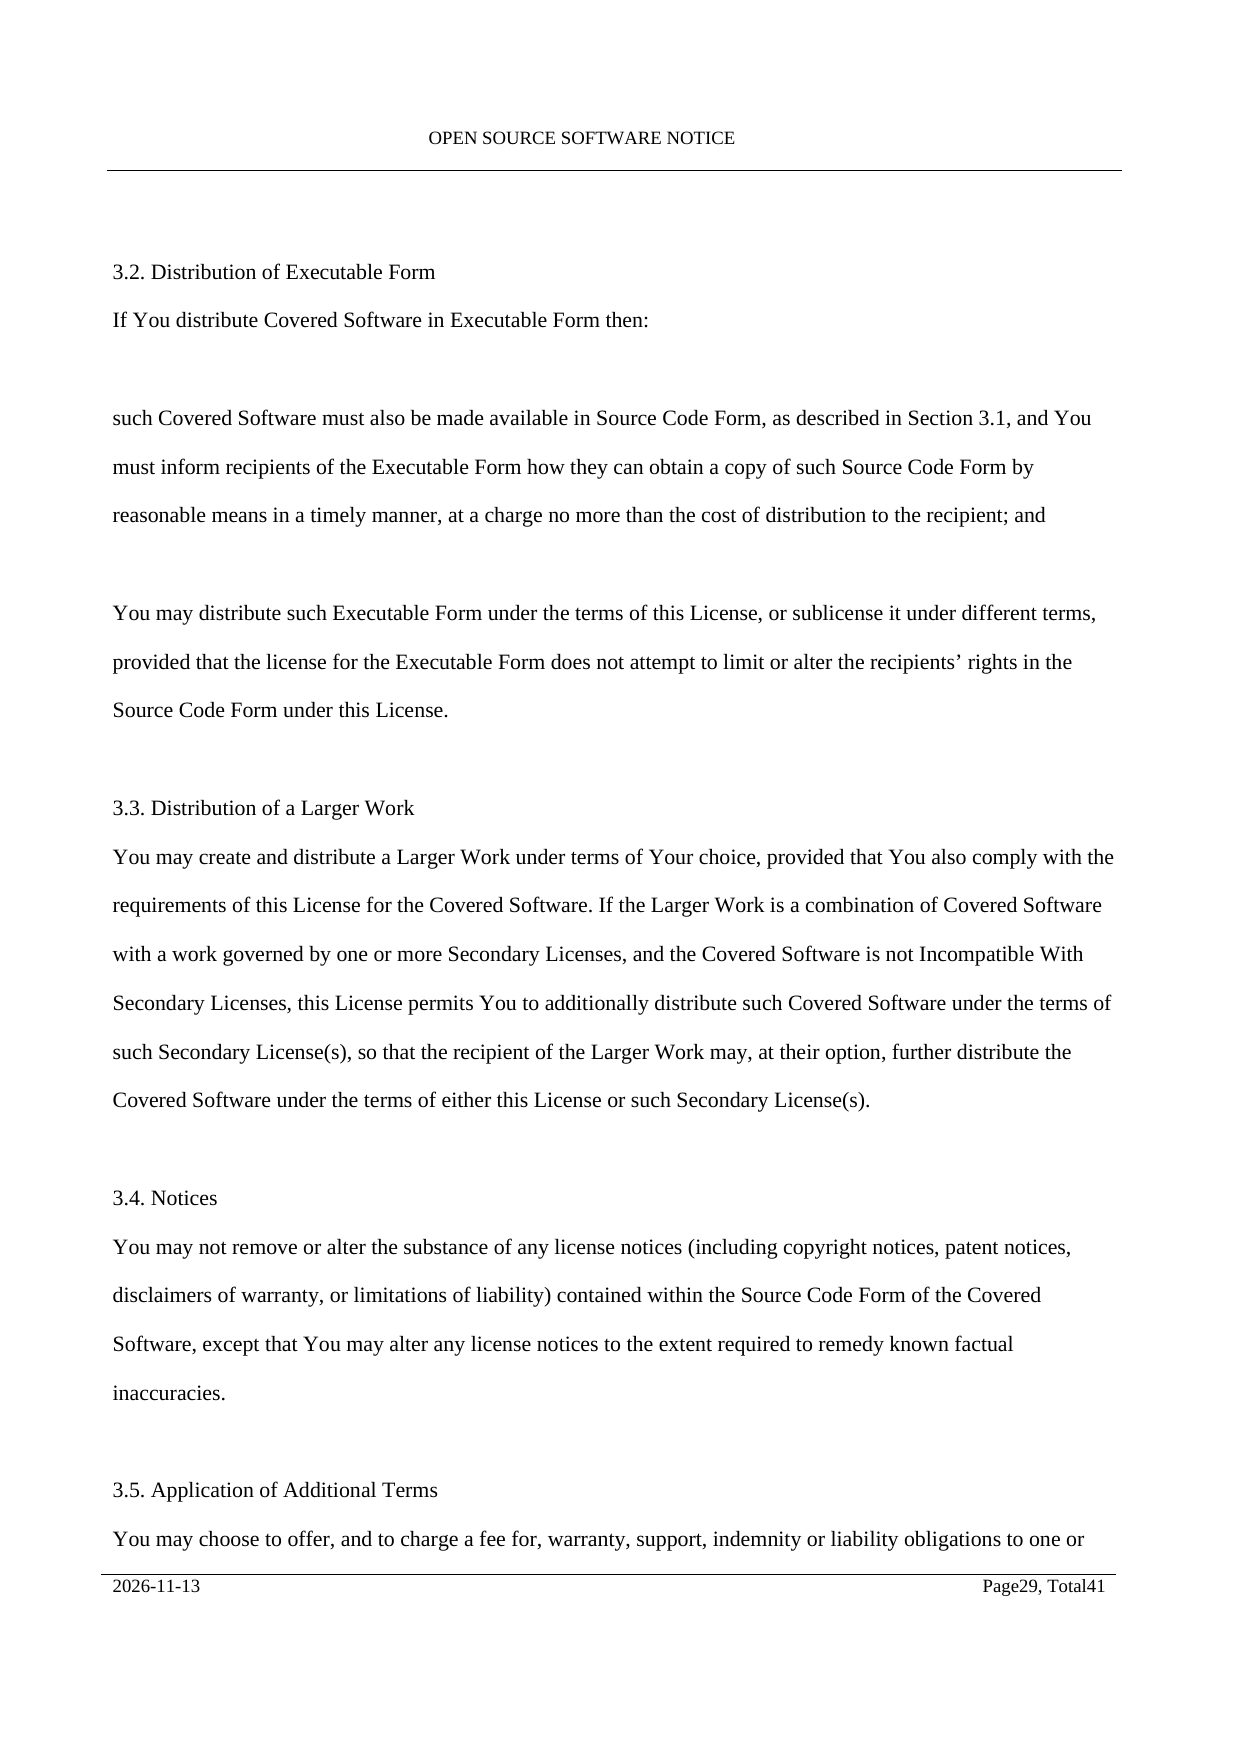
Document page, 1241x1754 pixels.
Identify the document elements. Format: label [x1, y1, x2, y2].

text [112, 206, 1128, 1555]
